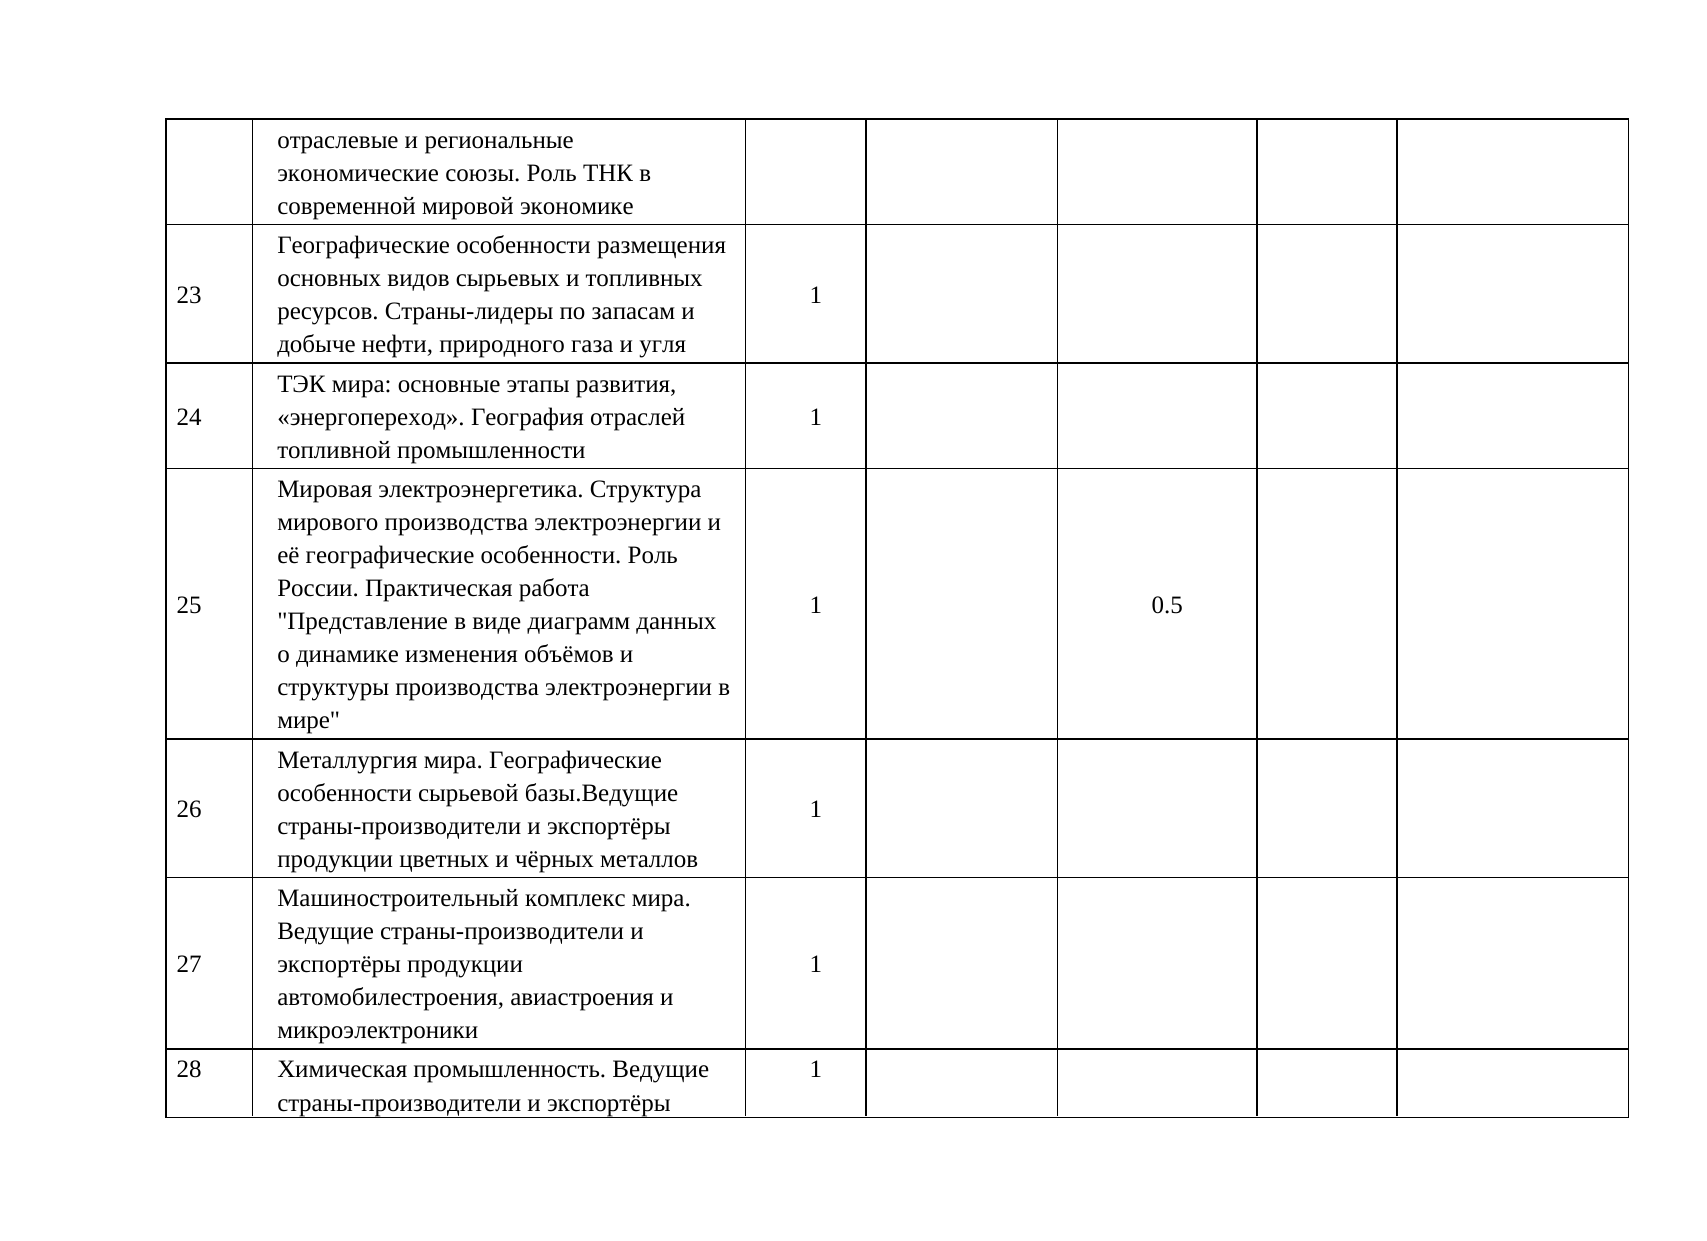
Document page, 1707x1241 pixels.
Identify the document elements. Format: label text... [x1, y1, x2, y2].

table_cell [1058, 120, 1256, 223]
table_cell [1398, 120, 1628, 223]
table_cell [1258, 878, 1396, 1048]
table_cell Мировая электроэнергетика. Структура мирового производства электроэнергии и её географические особенности. Роль России. Практическая работа "Представление в виде диаграмм данных о динамике изменения объёмов и структуры производства электроэнергии в мире" [253, 469, 745, 738]
table_cell 23 [167, 225, 252, 362]
table_cell [1258, 364, 1396, 467]
table_cell [1058, 225, 1256, 362]
table_cell [1258, 740, 1396, 876]
table_cell [1058, 1050, 1256, 1116]
table_cell Металлургия мира. Географические особенности сырьевой базы.Ведущие страны-производители и экспортёры продукции цветных и чёрных металлов [253, 740, 745, 876]
table_cell 1 [746, 469, 865, 738]
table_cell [253, 120, 745, 223]
table_cell 27 [167, 878, 252, 1048]
table_cell 1 [746, 120, 865, 223]
table_cell [1398, 364, 1628, 467]
table_cell [867, 1050, 1057, 1116]
table_cell 1 [746, 740, 865, 876]
table_cell [1058, 878, 1256, 1048]
table_cell 28 [167, 1050, 252, 1116]
table_cell 1 [746, 878, 865, 1048]
table_cell 1 [746, 1050, 865, 1116]
table_cell 0.5 [1058, 469, 1256, 738]
table_cell [867, 364, 1057, 467]
table_cell [1398, 1050, 1628, 1116]
table_cell 26 [167, 740, 252, 876]
table_cell ТЭК мира: основные этапы развития, «энергопереход». География отраслей топливной промышленности [253, 364, 745, 467]
table_cell [1398, 878, 1628, 1048]
table_cell Географические особенности размещения основных видов сырьевых и топливных ресурсов. Страны-лидеры по запасам и добыче нефти, природного газа и угля [253, 225, 745, 362]
table_cell 1 [746, 364, 865, 467]
table_cell [867, 120, 1057, 223]
table_cell [867, 878, 1057, 1048]
table_cell [1398, 469, 1628, 738]
table_cell [867, 469, 1057, 738]
table_cell 1 [746, 225, 865, 362]
table_cell [1398, 740, 1628, 876]
table_cell [1398, 225, 1628, 362]
table_cell [867, 225, 1057, 362]
table_cell [1258, 120, 1396, 223]
table_cell [1258, 1050, 1396, 1116]
table_cell [867, 740, 1057, 876]
table_cell [1258, 469, 1396, 738]
table_cell 25 [167, 469, 252, 738]
table_cell [1058, 740, 1256, 876]
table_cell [253, 1050, 745, 1116]
table_cell 24 [167, 364, 252, 467]
table_cell [1258, 225, 1396, 362]
table_cell [1058, 364, 1256, 467]
table_cell 22 [167, 120, 252, 223]
table_cell Машиностроительный комплекс мира. Ведущие страны-производители и экспортёры продукции автомобилестроения, авиастроения и микроэлектроники [253, 878, 745, 1048]
